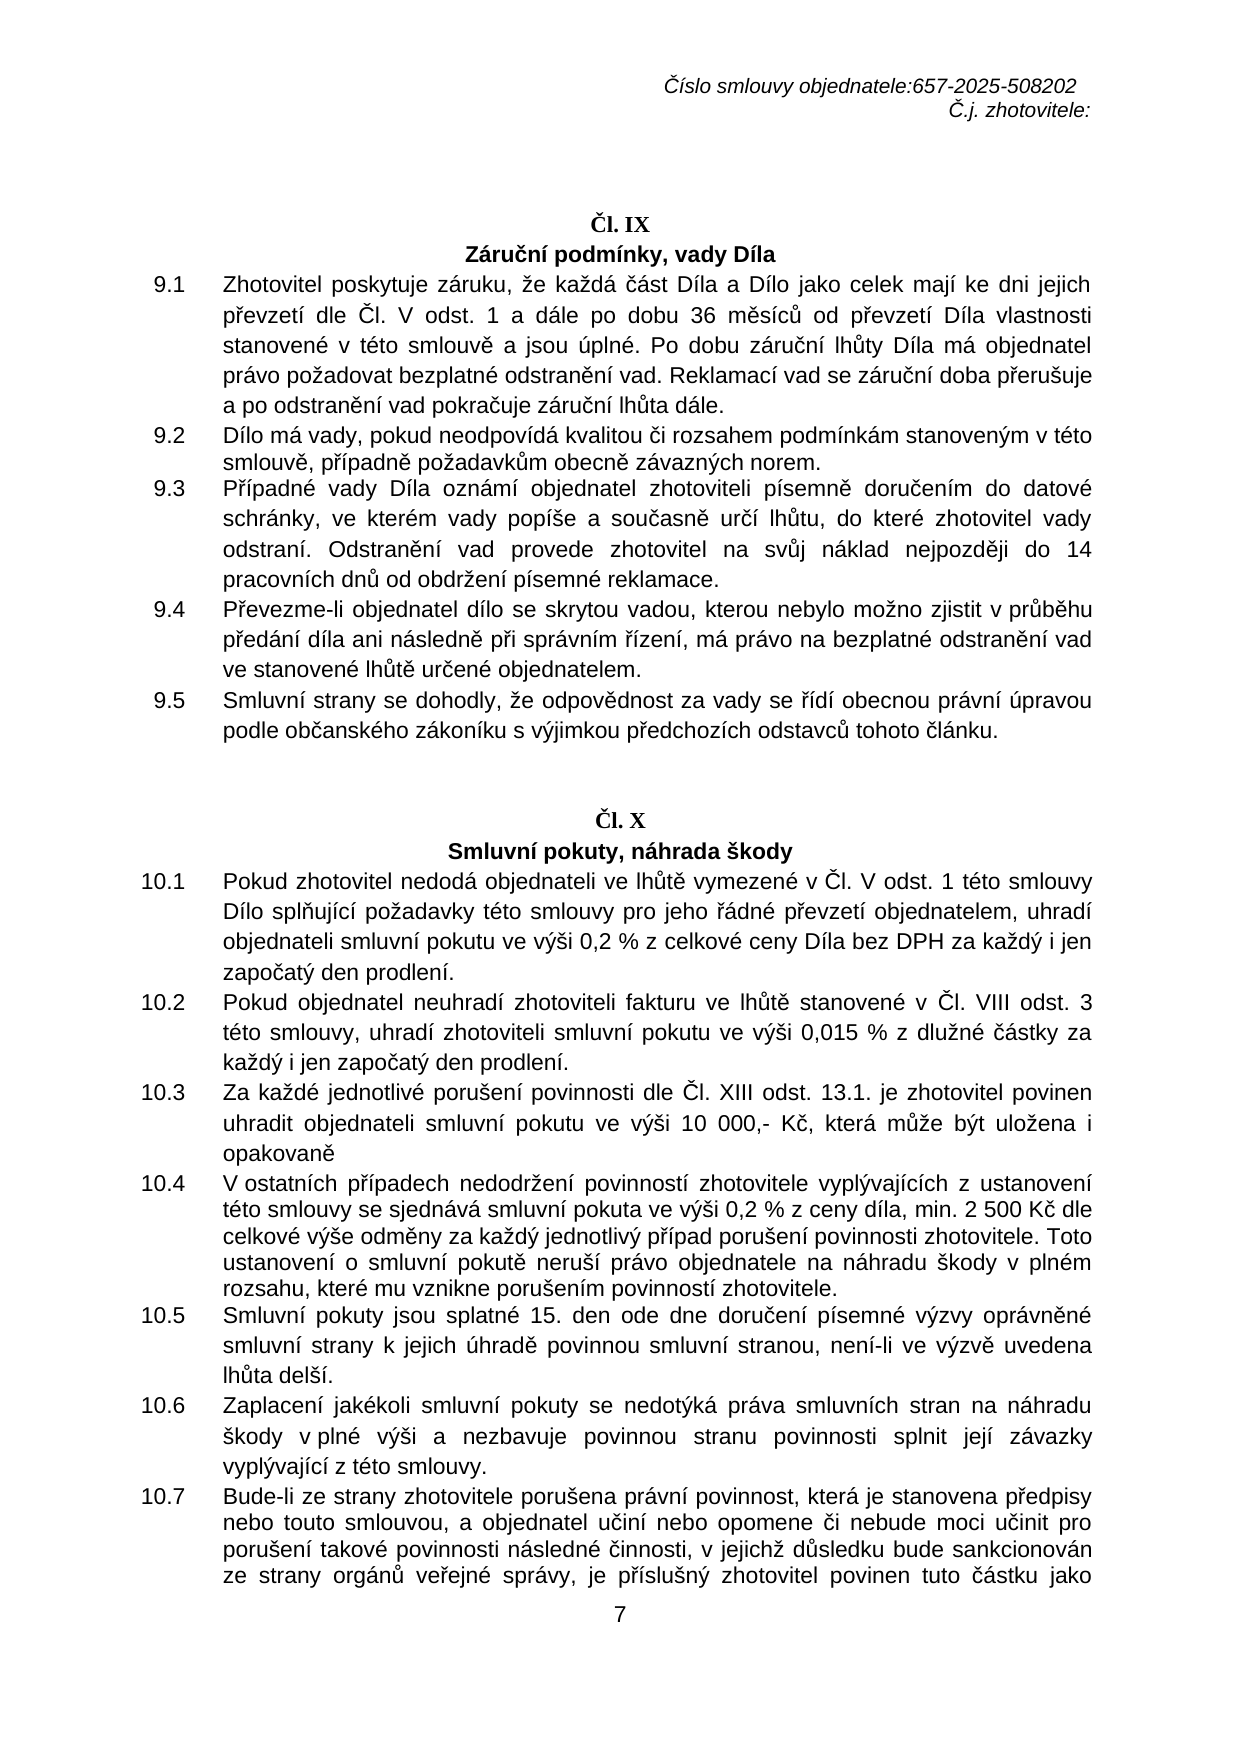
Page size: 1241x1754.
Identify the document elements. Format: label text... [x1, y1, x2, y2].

list Záruční podmínky, vady Díla [148, 211, 1093, 267]
list Dílo má vady, pokud neodpovídá kvalitou či rozsahem podmínkám stanoveným v této smlouvě, případně požadavkům obecně závazných norem. [185, 422, 1093, 475]
list V ostatních případech nedodržení povinností zhotovitele vyplývajících z ustanovení této smlouvy se sjednává smluvní pokuta ve výši 0,2 % z ceny díla, min. 2 500 Kč dle celkové výše odměny za každý jednotlivý případ porušení povinnosti zhotovitele. Toto ustanovení o smluvní pokutě neruší právo objednatele na náhradu škody v plném rozsahu, které mu vznikne porušením povinností zhotovitele. [185, 1170, 1093, 1302]
list Smluvní pokuty jsou splatné 15. den ode dne doručení písemné výzvy oprávněné smluvní strany k jejich úhradě povinnou smluvní stranou, není-li ve výzvě uvedena lhůta delší. [185, 1302, 1093, 1388]
list Smluvní strany se dohodly, že odpovědnost za vady se řídí obecnou právní úpravou podle občanského zákoníku s výjimkou předchozích odstavců tohoto článku. [185, 687, 1093, 743]
list Zaplacení jakékoli smluvní pokuty se nedotýká práva smluvních stran na náhradu škody v plné výši a nezbavuje povinnou stranu povinnosti splnit její závazky vyplývající z této smlouvy. [185, 1392, 1093, 1479]
list Za každé jednotlivé porušení povinnosti dle Čl. XII odst. 1. je zhotovitel povinen uhradit objednateli smluvní pokutu ve výši 10 000,- Kč, která může být uložena i opakovaně [185, 1079, 1093, 1166]
list Pokud zhotovitel nedodá objednateli ve lhůtě vymezené v Čl. V odst. 1 této smlouvy Dílo splňující požadavky této smlouvy pro jeho řádné převzetí objednatelem, uhradí objednateli smluvní pokutu ve výši 0,2 % z celkové ceny Díla bez DPH za každý i jen započatý den prodlení. [185, 868, 1093, 985]
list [185, 1483, 1093, 1588]
list Pokud objednatel neuhradí zhotoviteli fakturu ve lhůtě stanovené v Čl. VIII odst. 3 této smlouvy, uhradí zhotoviteli smluvní pokutu ve výši 0,015 % z dlužné částky za každý i jen započatý den prodlení. [185, 989, 1093, 1076]
list Zhotovitel poskytuje záruku, že každá část Díla a Dílo jako celek mají ke dni jejich převzetí dle Čl. V odst. 1 a dále po dobu 36 měsíců od převzetí Díla vlastnosti stanovené v této smlouvě a jsou úplné. Po dobu záruční lhůty Díla má objednatel právo požadovat bezplatné odstranění vad. Reklamací vad se záruční doba přerušuje a po odstranění vad pokračuje záruční lhůta dále. [185, 271, 1093, 418]
list Smluvní pokuty, náhrada škody [148, 807, 1093, 864]
list Převezme-li objednatel dílo se skrytou vadou, kterou nebylo možno zjistit v průběhu předání díla ani následně při správním řízení, má právo na bezplatné odstranění vad ve stanovené lhůtě určené objednatelem. [185, 596, 1093, 683]
list Případné vady Díla oznámí objednatel zhotoviteli písemně doručením do datové schránky, ve kterém vady popíše a současně určí lhůtu, do které zhotovitel vady odstraní. Odstranění vad provede zhotovitel na svůj náklad nejpozději do 14 pracovních dnů od obdržení písemné reklamace. [185, 475, 1093, 592]
